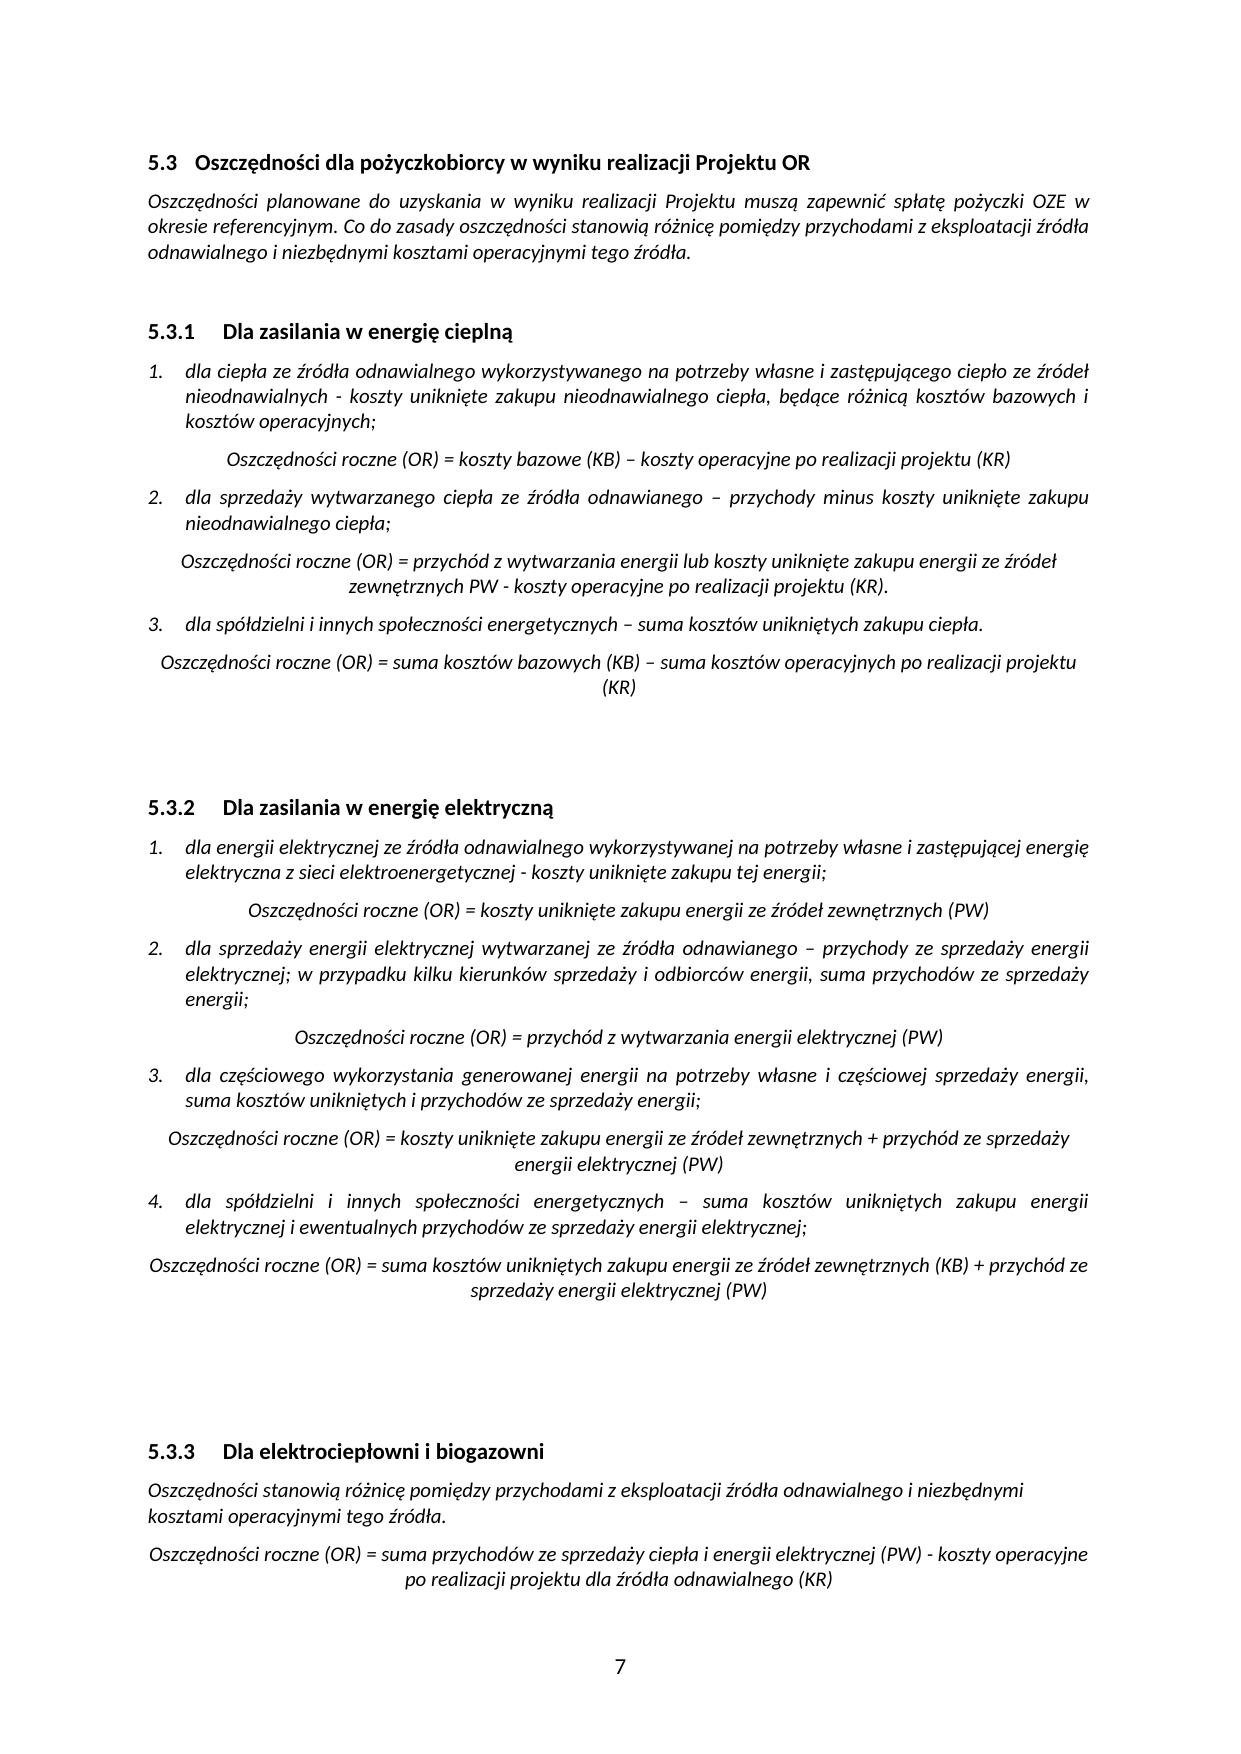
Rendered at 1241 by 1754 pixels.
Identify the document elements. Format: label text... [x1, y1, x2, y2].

subtitle Dla zasilania w energię elektryczną [148, 793, 1093, 822]
text Oszczędności roczne (OR) = koszty uniknięte zakupu energii ze źródeł zewnętrznych + przychód ze sprzedaży energii elektrycznej (PW) [148, 1125, 1093, 1176]
text Oszczędności stanowią różnicę pomiędzy przychodami z eksploatacji źródła odnawialnego i niezbędnymi kosztami operacyjnymi tego źródła. [148, 1477, 1093, 1528]
text Oszczędności planowane do uzyskania w wyniku realizacji Projektu muszą zapewnić spłatę pożyczki OZE w okresie referencyjnym. Co do zasady oszczędności stanowią różnicę pomiędzy przychodami z eksploatacji źródła odnawialnego i niezbędnymi kosztami operacyjnymi tego źródła. [148, 188, 1093, 264]
list dla sprzedaży energii elektrycznej wytwarzanej ze źródła odnawianego – przychody ze sprzedaży energii elektrycznej; w przypadku kilku kierunków sprzedaży i odbiorców energii, suma przychodów ze sprzedaży energii; [148, 935, 1093, 1012]
list dla spółdzielni i innych społeczności energetycznych – suma kosztów unikniętych zakupu ciepła. [148, 611, 1093, 637]
text Oszczędności roczne (OR) = przychód z wytwarzania energii lub koszty uniknięte zakupu energii ze źródeł zewnętrznych PW - koszty operacyjne po realizacji projektu (KR). [148, 548, 1093, 599]
text Oszczędności roczne (OR) = suma kosztów bazowych (KB) – suma kosztów operacyjnych po realizacji projektu (KR) [148, 649, 1093, 700]
text Oszczędności roczne (OR) = suma przychodów ze sprzedaży ciepła i energii elektrycznej (PW) - koszty operacyjne po realizacji projektu dla źródła odnawialnego (KR) [148, 1541, 1093, 1592]
list dla częściowego wykorzystania generowanej energii na potrzeby własne i częściowej sprzedaży energii, suma kosztów unikniętych i przychodów ze sprzedaży energii; [148, 1062, 1093, 1113]
list dla ciepła ze źródła odnawialnego wykorzystywanego na potrzeby własne i zastępującego ciepło ze źródeł nieodnawialnych - koszty uniknięte zakupu nieodnawialnego ciepła, będące różnicą kosztów bazowych i kosztów operacyjnych; [148, 358, 1093, 434]
list dla spółdzielni i innych społeczności energetycznych – suma kosztów unikniętych zakupu energii elektrycznej i ewentualnych przychodów ze sprzedaży energii elektrycznej; [148, 1189, 1093, 1239]
subtitle Oszczędności dla pożyczkobiorcy w wyniku realizacji Projektu OR [148, 148, 1093, 176]
text Oszczędności roczne (OR) = suma kosztów unikniętych zakupu energii ze źródeł zewnętrznych (KB) + przychód ze sprzedaży energii elektrycznej (PW) [148, 1252, 1093, 1303]
list dla energii elektrycznej ze źródła odnawialnego wykorzystywanej na potrzeby własne i zastępującej energię elektryczna z sieci elektroenergetycznej - koszty uniknięte zakupu tej energii; [148, 834, 1093, 885]
subtitle Dla elektrociepłowni i biogazowni [148, 1437, 1093, 1465]
text Oszczędności roczne (OR) = koszty uniknięte zakupu energii ze źródeł zewnętrznych (PW) [148, 897, 1093, 923]
subtitle Dla zasilania w energię cieplną [148, 317, 1093, 345]
text Oszczędności roczne (OR) = przychód z wytwarzania energii elektrycznej (PW) [148, 1024, 1093, 1049]
text Oszczędności roczne (OR) = koszty bazowe (KB) – koszty operacyjne po realizacji projektu (KR) [148, 447, 1093, 472]
list dla sprzedaży wytwarzanego ciepła ze źródła odnawianego – przychody minus koszty uniknięte zakupu nieodnawialnego ciepła; [148, 484, 1093, 535]
